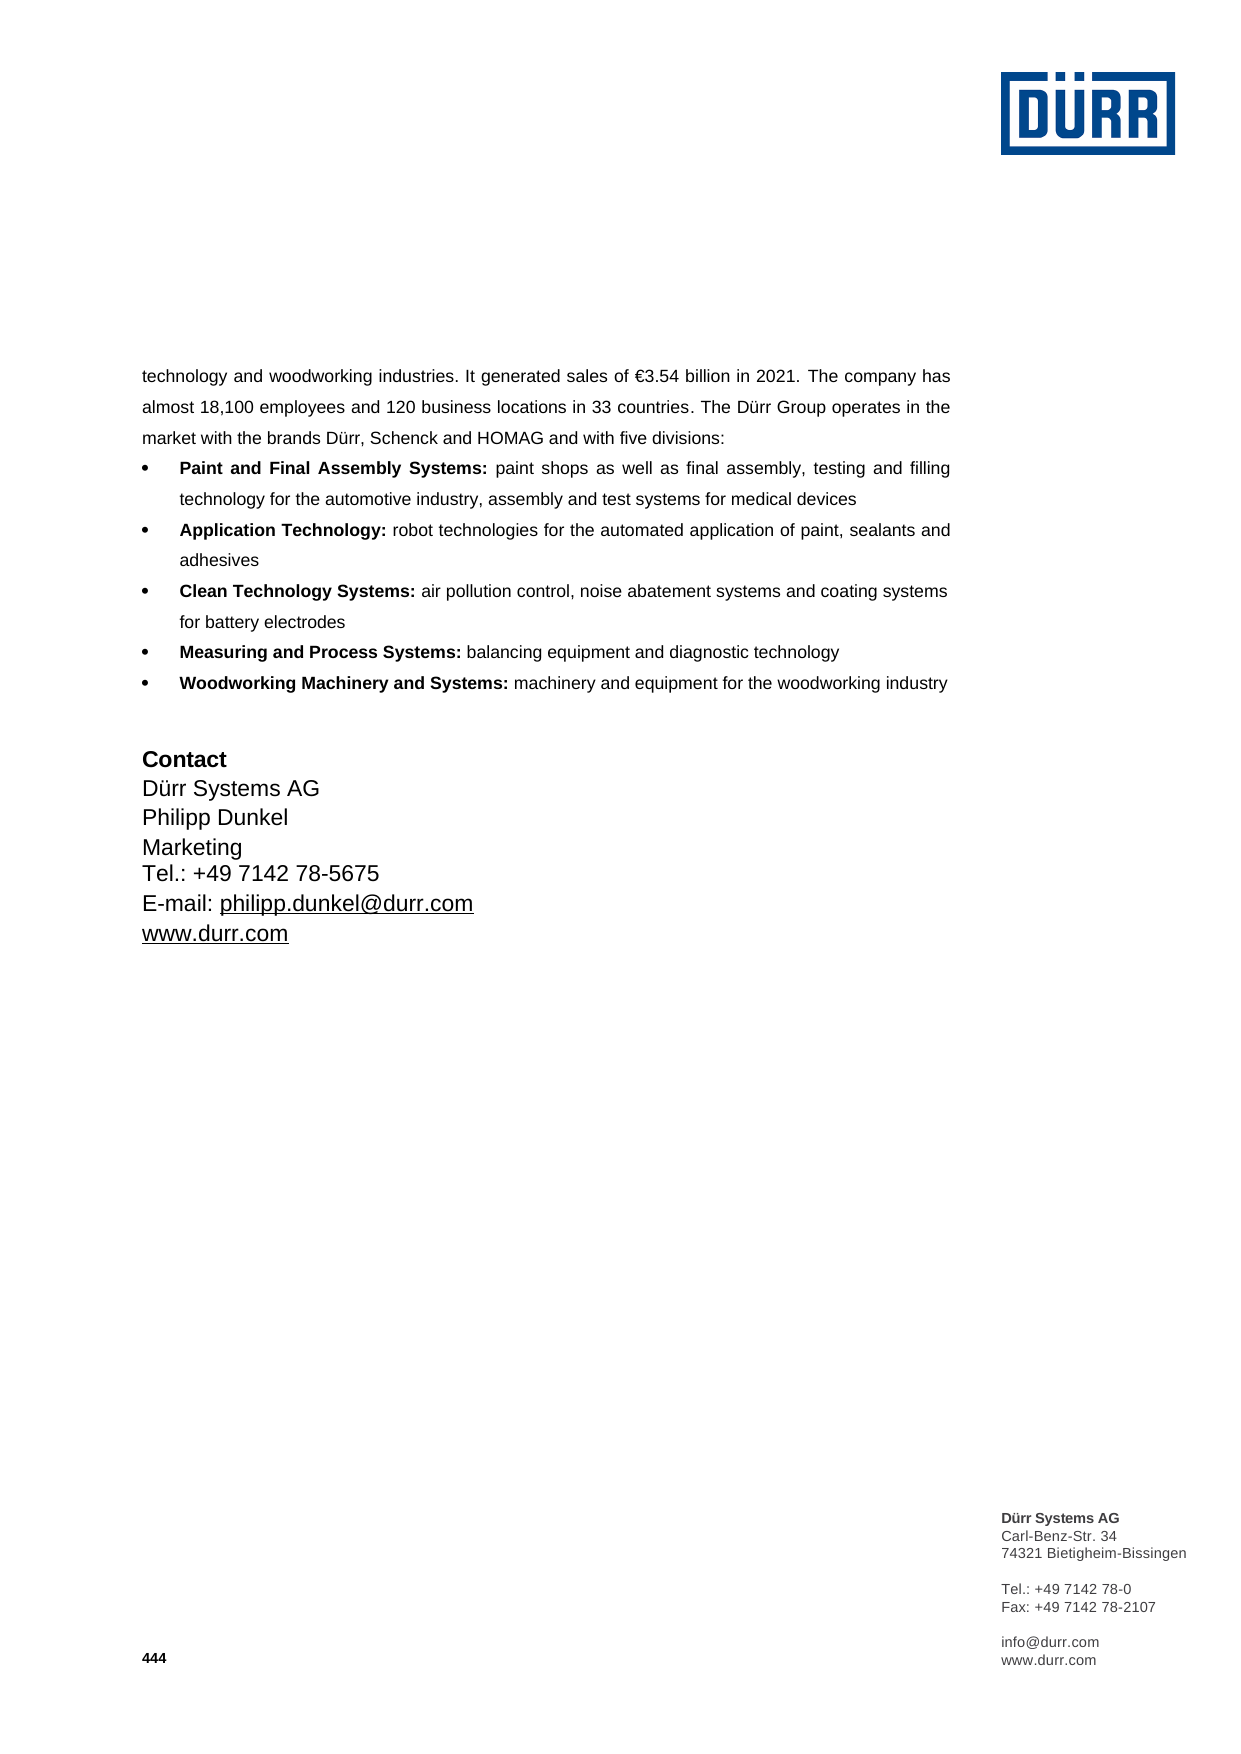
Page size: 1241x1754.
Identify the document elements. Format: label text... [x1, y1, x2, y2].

list Measuring and Process Systems: balancing equipment and diagnostic technology [142, 642, 951, 663]
text Tel.: +49 7142 78-5675 [142, 860, 921, 886]
text Marketing [142, 831, 951, 860]
list Woodworking Machinery and Systems: machinery and equipment for the woodworking industry [142, 673, 948, 693]
text Contact [142, 738, 951, 772]
list Clean Technology Systems: air pollution control, noise abatement systems and coating systems for battery electrodes [142, 581, 948, 632]
picture [1001, 72, 1175, 155]
list Paint and Final Assembly Systems: paint shops as well as final assembly, testing and filling technology for the automotive industry, assembly and test systems for medical devices [142, 458, 951, 509]
list Application Technology: robot technologies for the automated application of paint, sealants and adhesives [142, 519, 951, 571]
text Dürr Systems AG [142, 772, 951, 801]
text E-mail: philipp.dunkel@durr.com [142, 890, 921, 916]
text www.durr.com [142, 920, 921, 947]
text Philipp Dunkel [142, 801, 951, 831]
